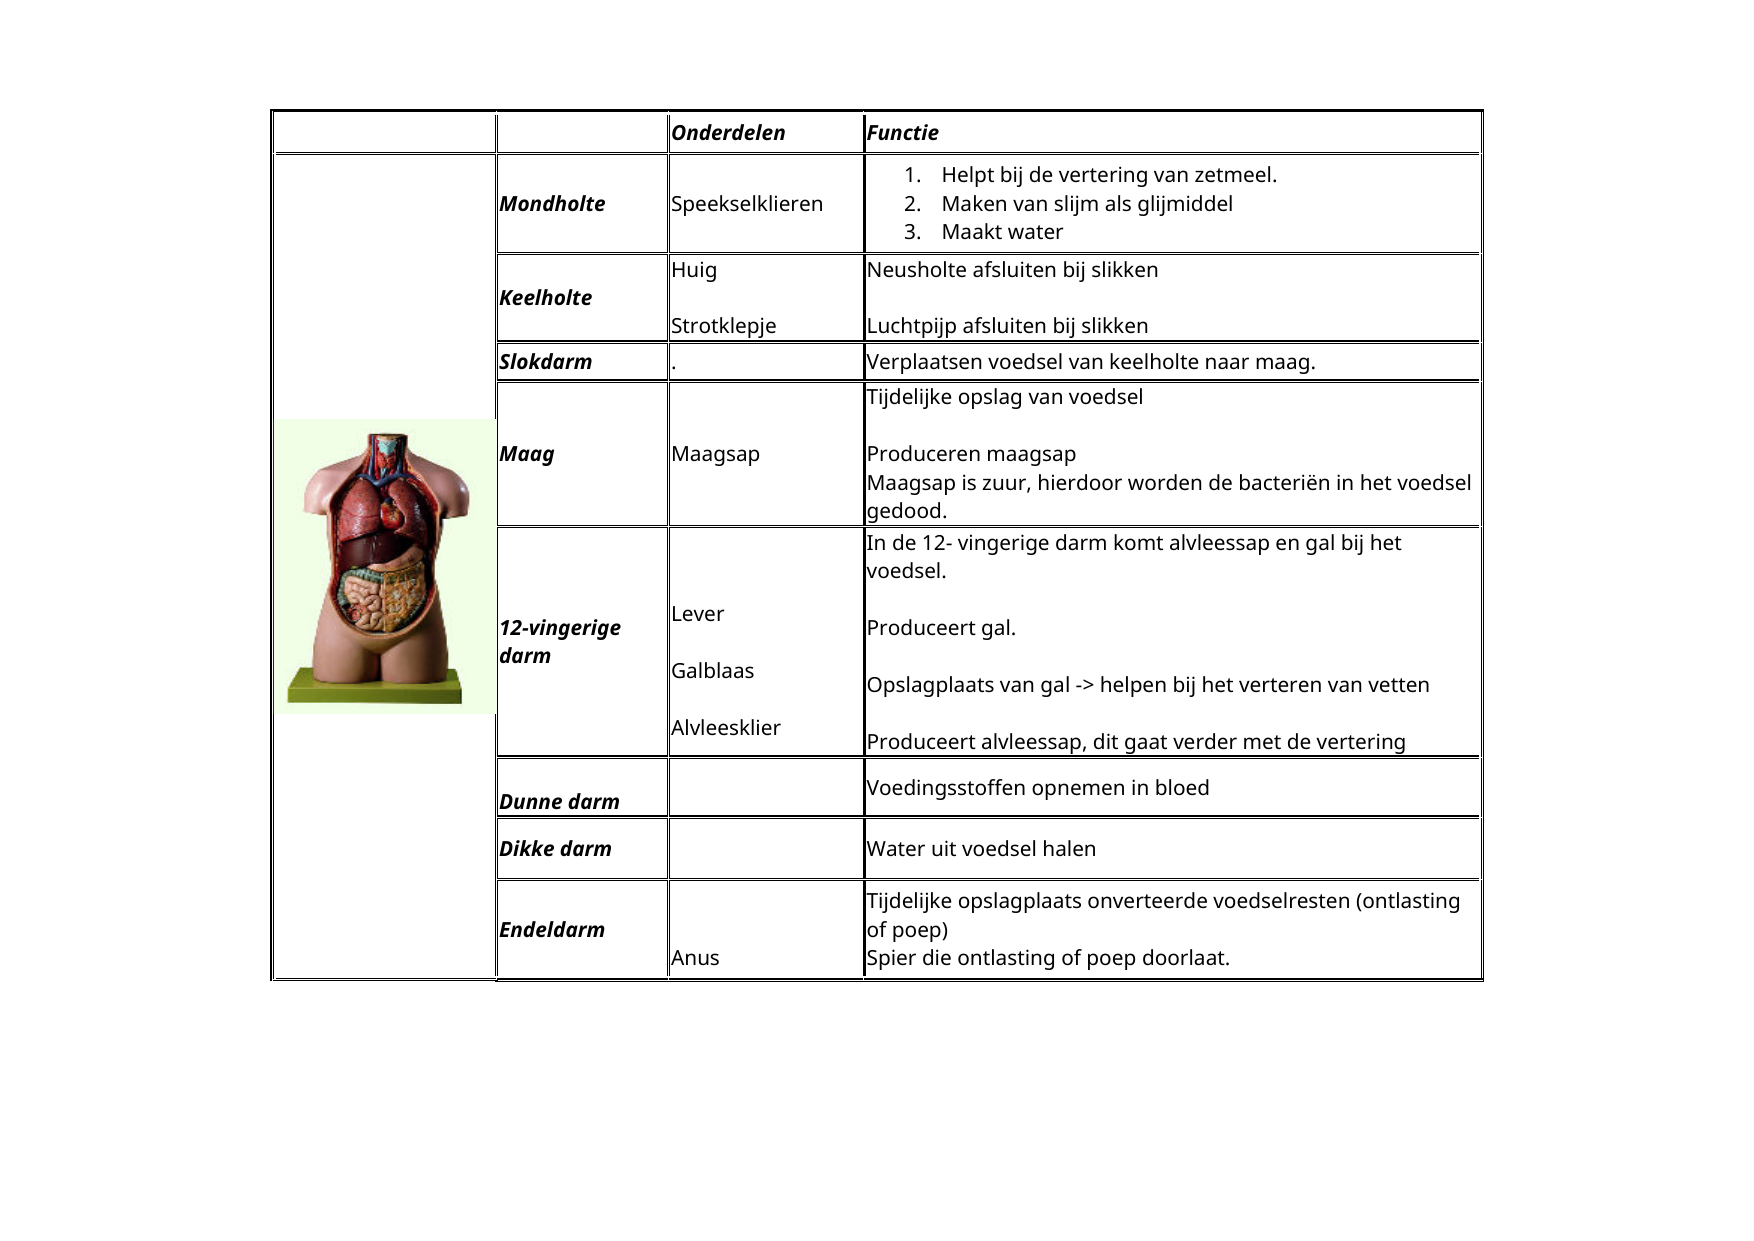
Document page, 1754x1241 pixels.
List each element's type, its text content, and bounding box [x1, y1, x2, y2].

table_cell Water uit voedsel halen [866, 815, 1481, 877]
table_cell Speekselklieren [670, 155, 863, 252]
table_cell 12-vingerige darm [498, 528, 667, 755]
table_header [497, 112, 668, 152]
table_cell Keelholte [498, 255, 667, 340]
table_cell Neusholte afsluiten bij slikken Luchtpijp afsluiten bij slikken [864, 252, 1482, 340]
table_cell Mondholte [498, 155, 667, 252]
table_cell Lever Galblaas Alvleesklier [670, 528, 863, 755]
table_cell Slokdarm [498, 344, 667, 379]
table_cell Dunne darm [498, 759, 667, 815]
table_header Onderdelen [669, 111, 864, 152]
table_cell Helpt bij de vertering van zetmeel. Maken van slijm als glijmiddel Maakt water [864, 152, 1482, 252]
table_cell Endeldarm [497, 881, 668, 978]
table_cell [272, 152, 497, 978]
table_header [274, 112, 497, 152]
table_cell . [670, 344, 863, 379]
table_cell Huig Strotklepje [670, 255, 863, 340]
table_cell Maagsap [670, 383, 863, 524]
table_cell Voedingsstoffen opnemen in bloed [866, 755, 1481, 815]
table_cell Dikke darm [498, 819, 667, 877]
table_cell Anus [669, 881, 864, 978]
picture [273, 419, 497, 714]
table_cell Maag [498, 383, 667, 524]
table_cell Tijdelijke opslag van voedsel Produceren maagsap Maagsap is zuur, hierdoor worden de bacteriën in het voedsel gedood. [866, 379, 1481, 524]
table_cell Tijdelijke opslagplaats onverteerde voedselresten (ontlasting of poep) Spier die ontlasting of poep doorlaat. [864, 878, 1481, 978]
table_cell [670, 819, 863, 877]
table_cell [670, 759, 863, 815]
table_cell In de 12- vingerige darm komt alvleessap en gal bij het voedsel. Produceert gal. Opslagplaats van gal -> helpen bij het verteren van vetten Produceert alvleessap, dit gaat verder met de vertering [866, 525, 1481, 755]
table_cell Verplaatsen voedsel van keelholte naar maag. [866, 340, 1481, 379]
table_header Functie [864, 112, 1481, 152]
